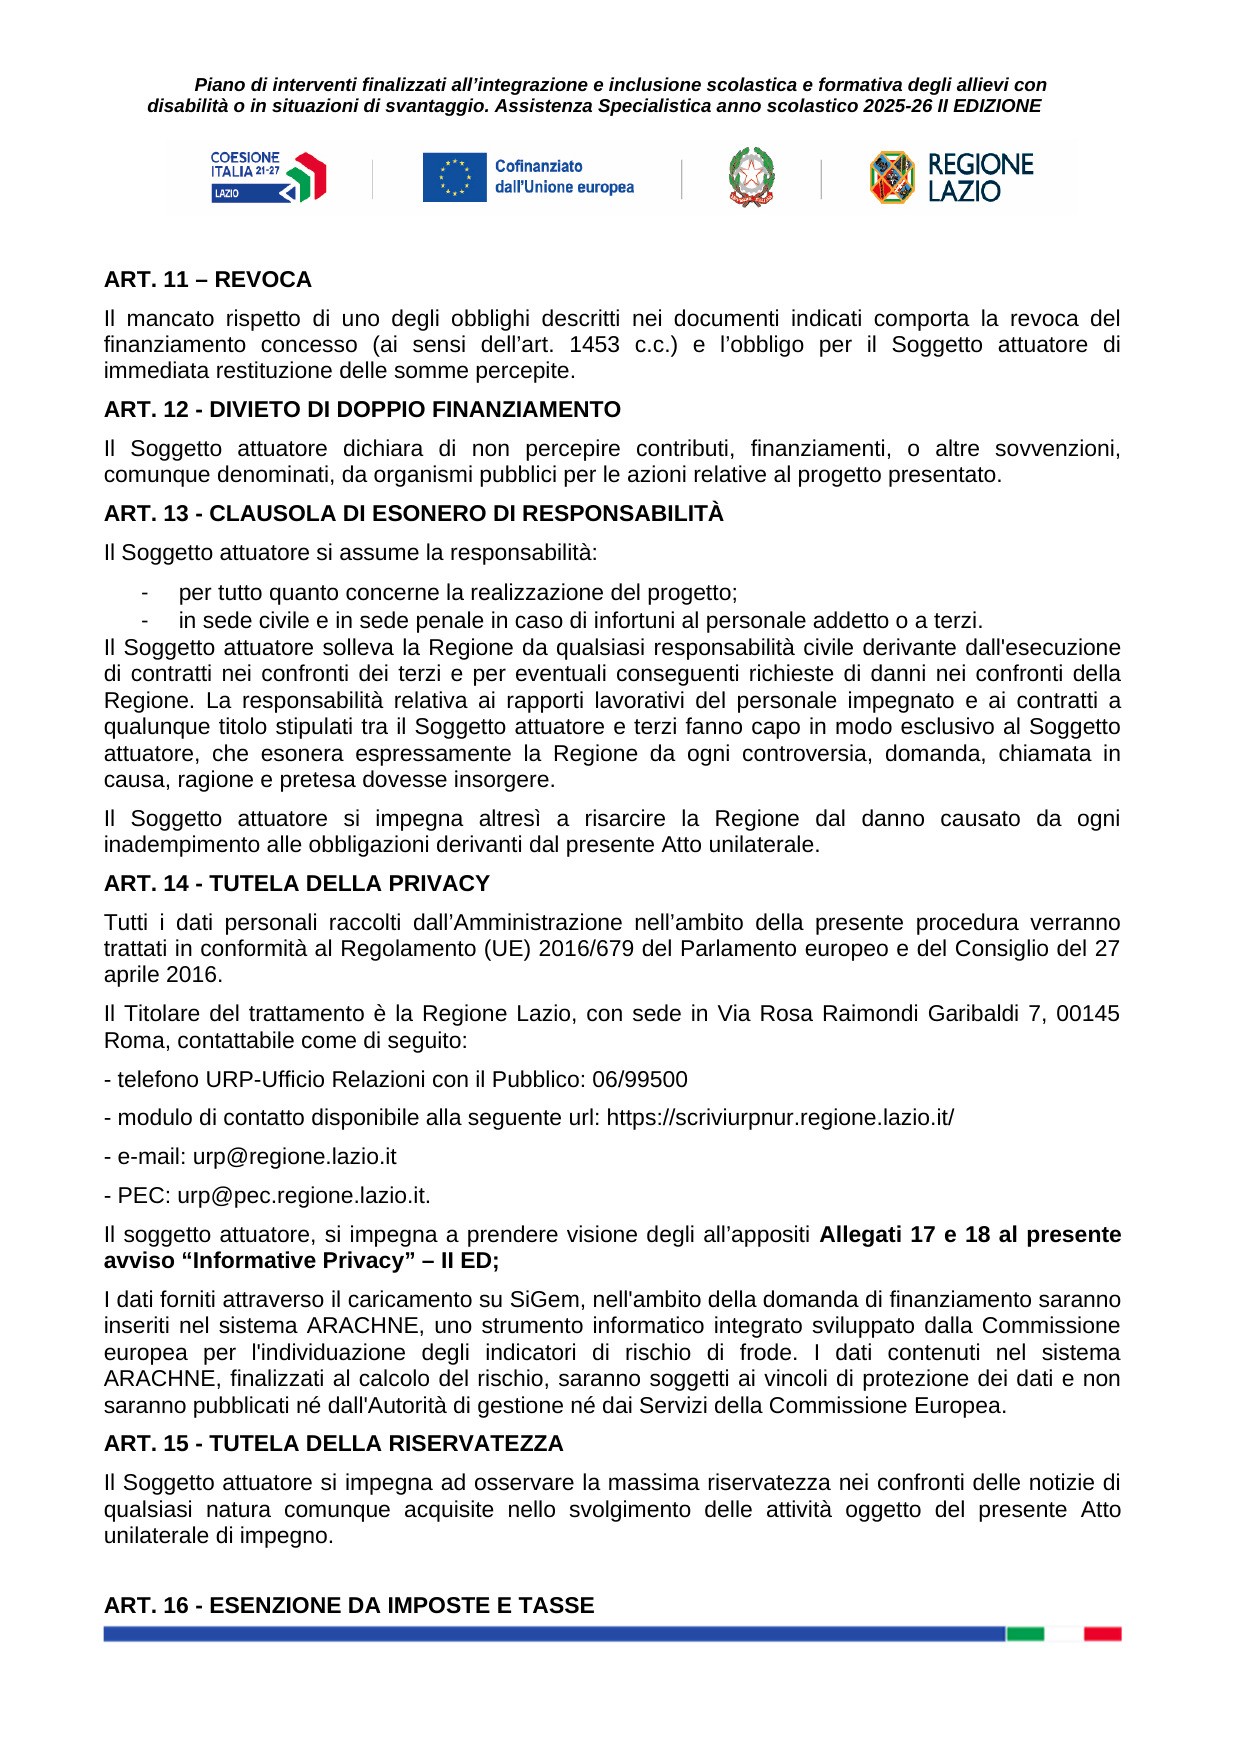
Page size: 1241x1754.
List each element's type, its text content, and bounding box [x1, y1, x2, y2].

text - modulo di contatto disponibile alla seguente url: https://scriviurpnur.regione.lazio.it/ [103, 1104, 1122, 1131]
text Tutti i dati personali raccolti dall’Amministrazione nell’ambito della presente procedura verranno trattati in conformità al Regolamento (UE) 2016/679 del Parlamento europeo e del Consiglio del 27 aprile 2016. [103, 909, 1122, 988]
text Il Titolare del trattamento è la Regione Lazio, con sede in Via Rosa Raimondi Garibaldi 7, 00145 Roma, contattabile come di seguito: [103, 1000, 1122, 1053]
text - e-mail: urp@regione.lazio.it [103, 1143, 1122, 1169]
text ART. 12 - DIVIETO DI DOPPIO FINANZIAMENTO [103, 396, 1122, 423]
text I dati forniti attraverso il caricamento su SiGem, nell'ambito della domanda di finanziamento saranno inseriti nel sistema ARACHNE, uno strumento informatico integrato sviluppato dalla Commissione europea per l'individuazione degli indicatori di rischio di frode. I dati contenuti nel sistema ARACHNE, finalizzati al calcolo del rischio, saranno soggetti ai vincoli di protezione dei dati e non saranno pubblicati né dall'Autorità di gestione né dai Servizi della Commissione Europea. [103, 1286, 1122, 1418]
text Il soggetto attuatore, si impegna a prendere visione degli all’appositi Allegati 17 e 18 al presente avviso “Informative Privacy” – II ED; [103, 1221, 1122, 1274]
text Il Soggetto attuatore si assume la responsabilità: [103, 539, 1122, 566]
text ART. 14 - TUTELA DELLA PRIVACY [103, 870, 1122, 896]
text Il Soggetto attuatore solleva la Regione da qualsiasi responsabilità civile derivante dall'esecuzione di contratti nei confronti dei terzi e per eventuali conseguenti richieste di danni nei confronti della Regione. La responsabilità relativa ai rapporti lavorativi del personale impegnato e ai contratti a qualunque titolo stipulati tra il Soggetto attuatore e terzi fanno capo in modo esclusivo al Soggetto attuatore, che esonera espressamente la Regione da ogni controversia, domanda, chiamata in causa, ragione e pretesa dovesse insorgere. [103, 634, 1122, 792]
text ART. 16 - ESENZIONE DA IMPOSTE E TASSE [103, 1592, 1122, 1619]
text ART. 15 - TUTELA DELLA RISERVATEZZA [103, 1430, 1122, 1457]
list per tutto quanto concerne la realizzazione del progetto; [141, 578, 1122, 606]
text Il mancato rispetto di uno degli obblighi descritti nei documenti indicati comporta la revoca del finanziamento concesso (ai sensi dell’art. 1453 c.c.) e l’obbligo per il Soggetto attuatore di immediata restituzione delle somme percepite. [103, 305, 1122, 384]
list in sede civile e in sede penale in caso di infortuni al personale addetto o a terzi. [141, 606, 1122, 634]
text - PEC: urp@pec.regione.lazio.it. [103, 1182, 1122, 1208]
picture [166, 139, 1078, 215]
text - telefono URP-Ufficio Relazioni con il Pubblico: 06/99500 [103, 1066, 1122, 1092]
text Il Soggetto attuatore si impegna altresì a risarcire la Regione dal danno causato da ogni inadempimento alle obbligazioni derivanti dal presente Atto unilaterale. [103, 805, 1122, 857]
text ART. 13 - CLAUSOLA DI ESONERO DI RESPONSABILITÀ [103, 500, 1122, 527]
text ART. 11 – REVOCA [103, 266, 1122, 292]
text Il Soggetto attuatore si impegna ad osservare la massima riservatezza nei confronti delle notizie di qualsiasi natura comunque acquisite nello svolgimento delle attività oggetto del presente Atto unilaterale di impegno. [103, 1469, 1122, 1548]
picture [103, 1624, 1123, 1644]
text Il Soggetto attuatore dichiara di non percepire contributi, finanziamenti, o altre sovvenzioni, comunque denominati, da organismi pubblici per le azioni relative al progetto presentato. [103, 435, 1122, 488]
